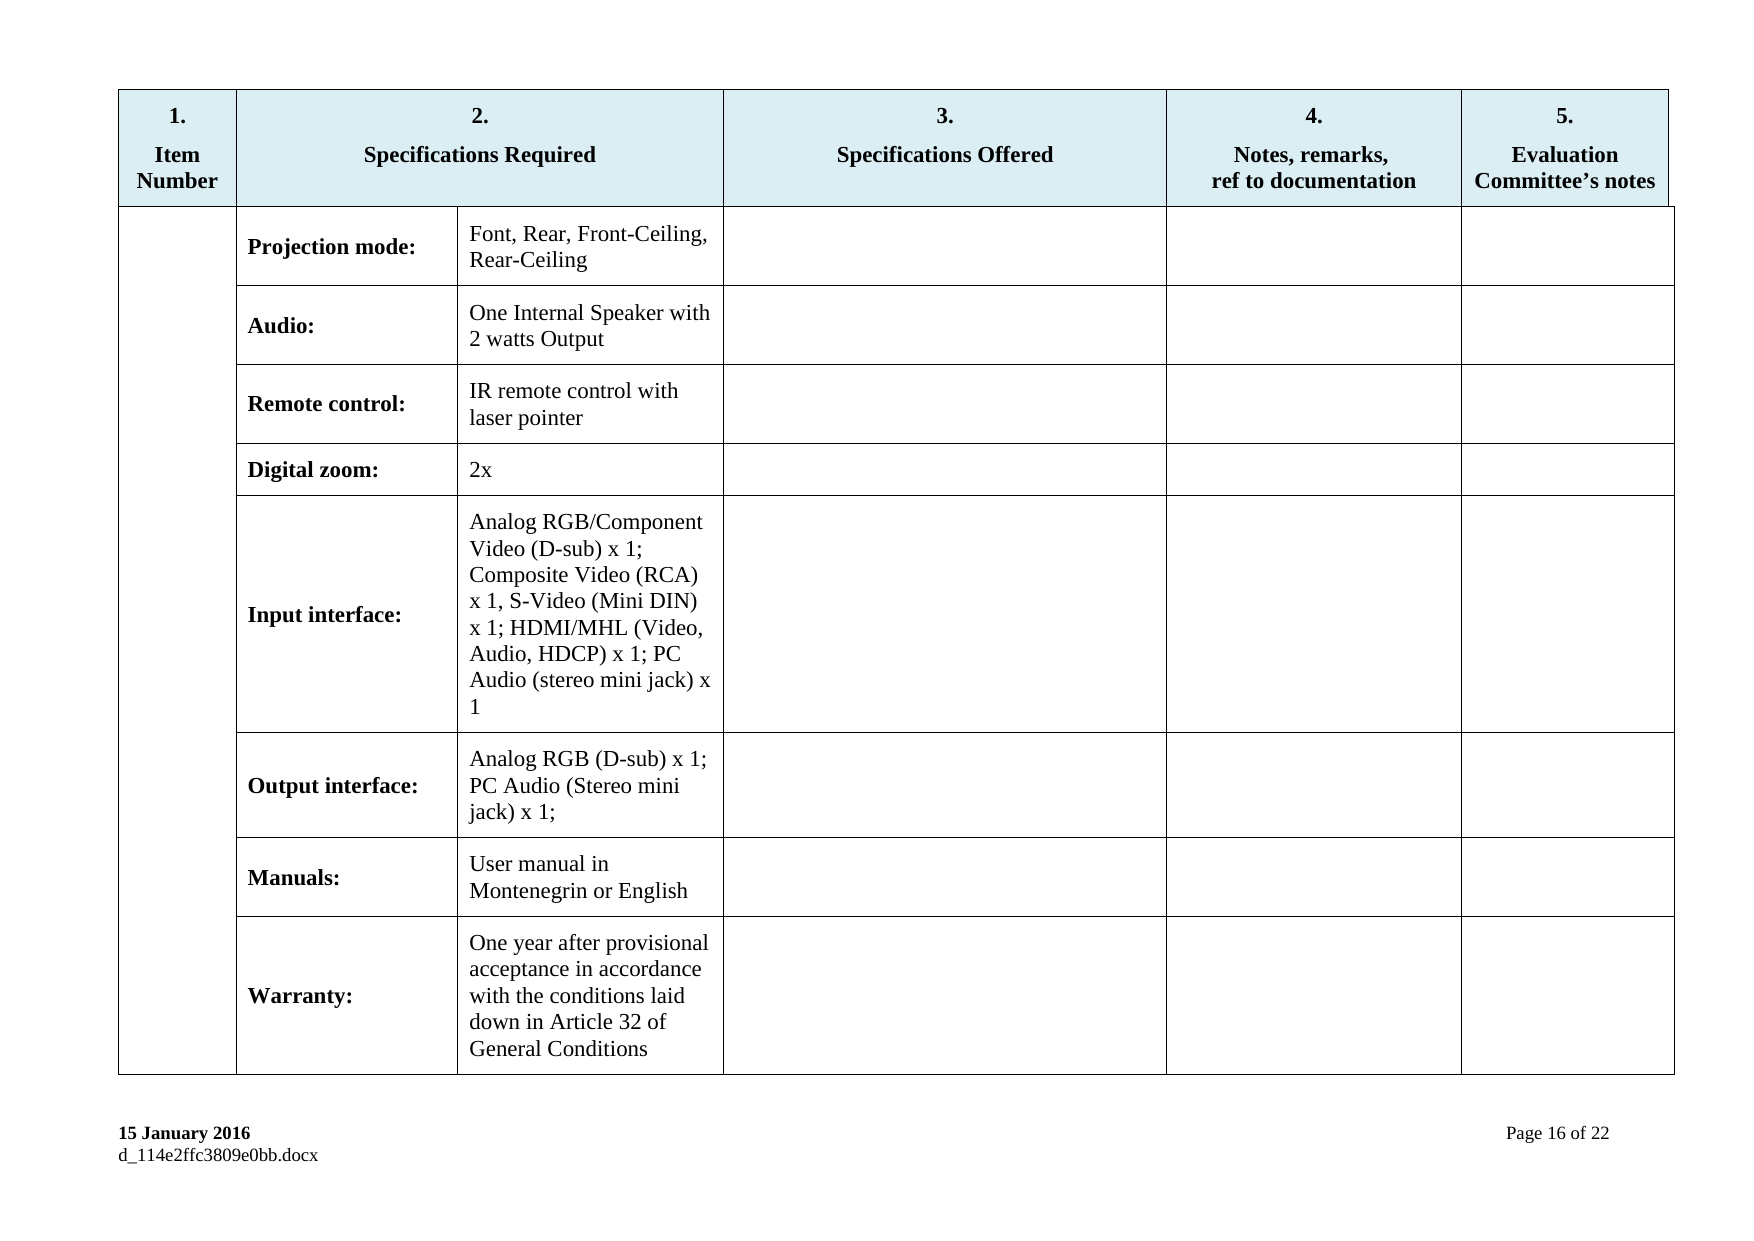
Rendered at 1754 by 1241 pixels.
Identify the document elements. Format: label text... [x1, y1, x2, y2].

table_cell One year after provisional acceptance in accordance with the conditions laid down in Article 32 of General Conditions [458, 917, 723, 1073]
table_cell [724, 444, 1166, 495]
table_cell [1167, 496, 1461, 732]
table_cell IR remote control with laser pointer [458, 365, 723, 442]
table_cell [724, 365, 1166, 442]
table_header 2. Specifications Required [237, 90, 723, 206]
table_cell Digital zoom: [237, 444, 457, 495]
table_cell [1167, 286, 1461, 364]
table_cell Warranty: [237, 917, 457, 1073]
table_cell [1462, 733, 1674, 837]
table_cell [724, 286, 1166, 364]
table_cell One Internal Speaker with 2 watts Output [458, 286, 723, 364]
table_cell User manual in Montenegrin or English [458, 838, 723, 916]
table_cell [724, 733, 1166, 837]
table_cell Font, Rear, Front-Ceiling, Rear-Ceiling [458, 207, 723, 285]
table_cell [1167, 733, 1461, 837]
table_header 5. Evaluation Committee’s notes [1462, 90, 1668, 206]
table_cell Input interface: [237, 496, 457, 732]
table_cell [1167, 365, 1461, 442]
table_cell [724, 917, 1166, 1073]
table_cell Remote control: [237, 365, 457, 442]
table_header 3. Specifications Offered [724, 90, 1166, 206]
table_cell Output interface: [237, 733, 457, 837]
table_cell [724, 207, 1166, 285]
table_cell [724, 496, 1166, 732]
table_cell Analog RGB/Component Video (D-sub) x 1; Composite Video (RCA) x 1, S-Video (Mini DIN) x 1; HDMI/MHL (Video, Audio, HDCP) x 1; PC Audio (stereo mini jack) x 1 [458, 496, 723, 732]
table_cell [724, 838, 1166, 916]
table_cell [1462, 838, 1674, 916]
table_cell [1462, 207, 1674, 285]
table_cell Manuals: [237, 838, 457, 916]
table_cell [1462, 496, 1674, 732]
table_cell [1167, 917, 1461, 1073]
table_cell Projection mode: [237, 207, 457, 285]
table_header 4. Notes, remarks, ref to documentation [1167, 90, 1461, 206]
table_cell 2x [458, 444, 723, 495]
table_cell [1462, 365, 1674, 442]
table_cell Audio: [237, 286, 457, 364]
table_cell [1462, 286, 1674, 364]
table_cell Analog RGB (D-sub) x 1; PC Audio (Stereo mini jack) x 1; [458, 733, 723, 837]
table_cell [1462, 917, 1674, 1073]
table_cell [1462, 444, 1674, 495]
table_cell [1167, 838, 1461, 916]
table_cell [1167, 444, 1461, 495]
table_cell [1167, 207, 1461, 285]
table_header 1. Item Number [119, 90, 236, 206]
